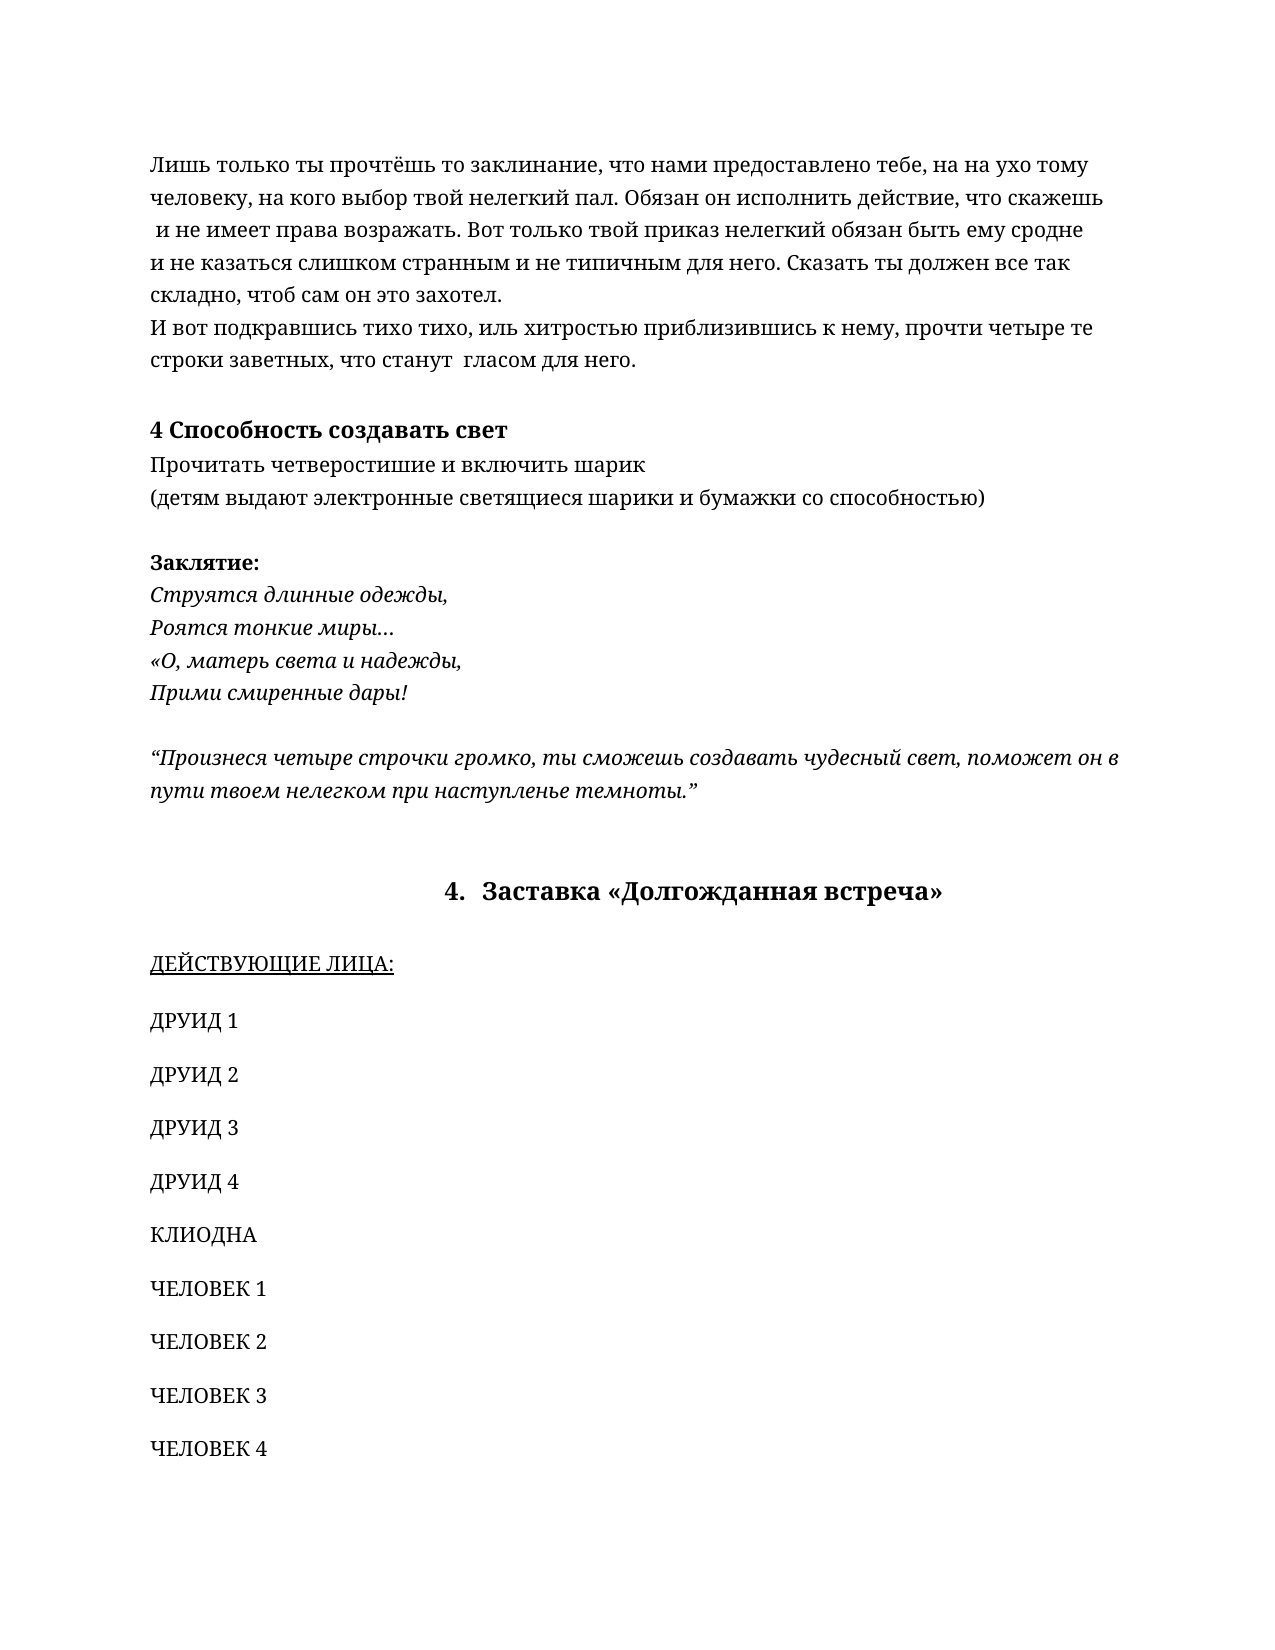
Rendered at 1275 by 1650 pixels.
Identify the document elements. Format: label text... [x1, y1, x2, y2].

text И вот подкравшись тихо тихо, иль хитростью приблизившись к нему, прочти четыре те строки заветных, что станут гласом для него. [150, 313, 1125, 374]
text (детям выдают электронные светящиеся шарики и бумажки со способностью) [150, 483, 1125, 511]
text ДЕЙСТВУЮЩИЕ ЛИЦА: [150, 949, 1125, 977]
text ЧЕЛОВЕК 2 [150, 1327, 1125, 1356]
text ДРУИД 3 [150, 1113, 1125, 1142]
text «О, матерь света и надежды, [150, 646, 1125, 674]
text 4 Способность создавать свет [150, 414, 1125, 445]
text ДРУИД 4 [150, 1167, 1125, 1195]
text Лишь только ты прочтёшь то заклинание, что нами предоставлено тебе, на на ухо тому человеку, на кого выбор твой нелегкий пал. Обязан он исполнить действие, что скажешь [150, 150, 1125, 211]
text “Произнеся четыре строчки громко, ты сможешь создавать чудесный свет, поможет он в пути твоем нелегком при наступленье темноты.” [150, 743, 1125, 804]
text КЛИОДНА [150, 1220, 1125, 1249]
text Прочитать четверостишие и включить шарик [150, 450, 1125, 478]
text Роятся тонкие миры… [150, 613, 1125, 642]
text и не имеет права возражать. Вот только твой приказ нелегкий обязан быть ему сродне [150, 215, 1125, 244]
text Прими смиренные дары! [150, 678, 1125, 707]
text ЧЕЛОВЕК 4 [150, 1434, 1125, 1463]
text и не казаться слишком странным и не типичным для него. Сказать ты должен все так складно, чтоб сам он это захотел. [150, 248, 1125, 309]
text ДРУИД 1 [150, 1007, 1125, 1035]
text ЧЕЛОВЕК 3 [150, 1381, 1125, 1409]
text Струятся длинные одежды, [150, 581, 1125, 609]
text Заклятие: [150, 548, 1125, 576]
list Заставка «Долгожданная встреча» [262, 874, 1125, 908]
text ДРУИД 2 [150, 1060, 1125, 1088]
text ЧЕЛОВЕК 1 [150, 1274, 1125, 1302]
